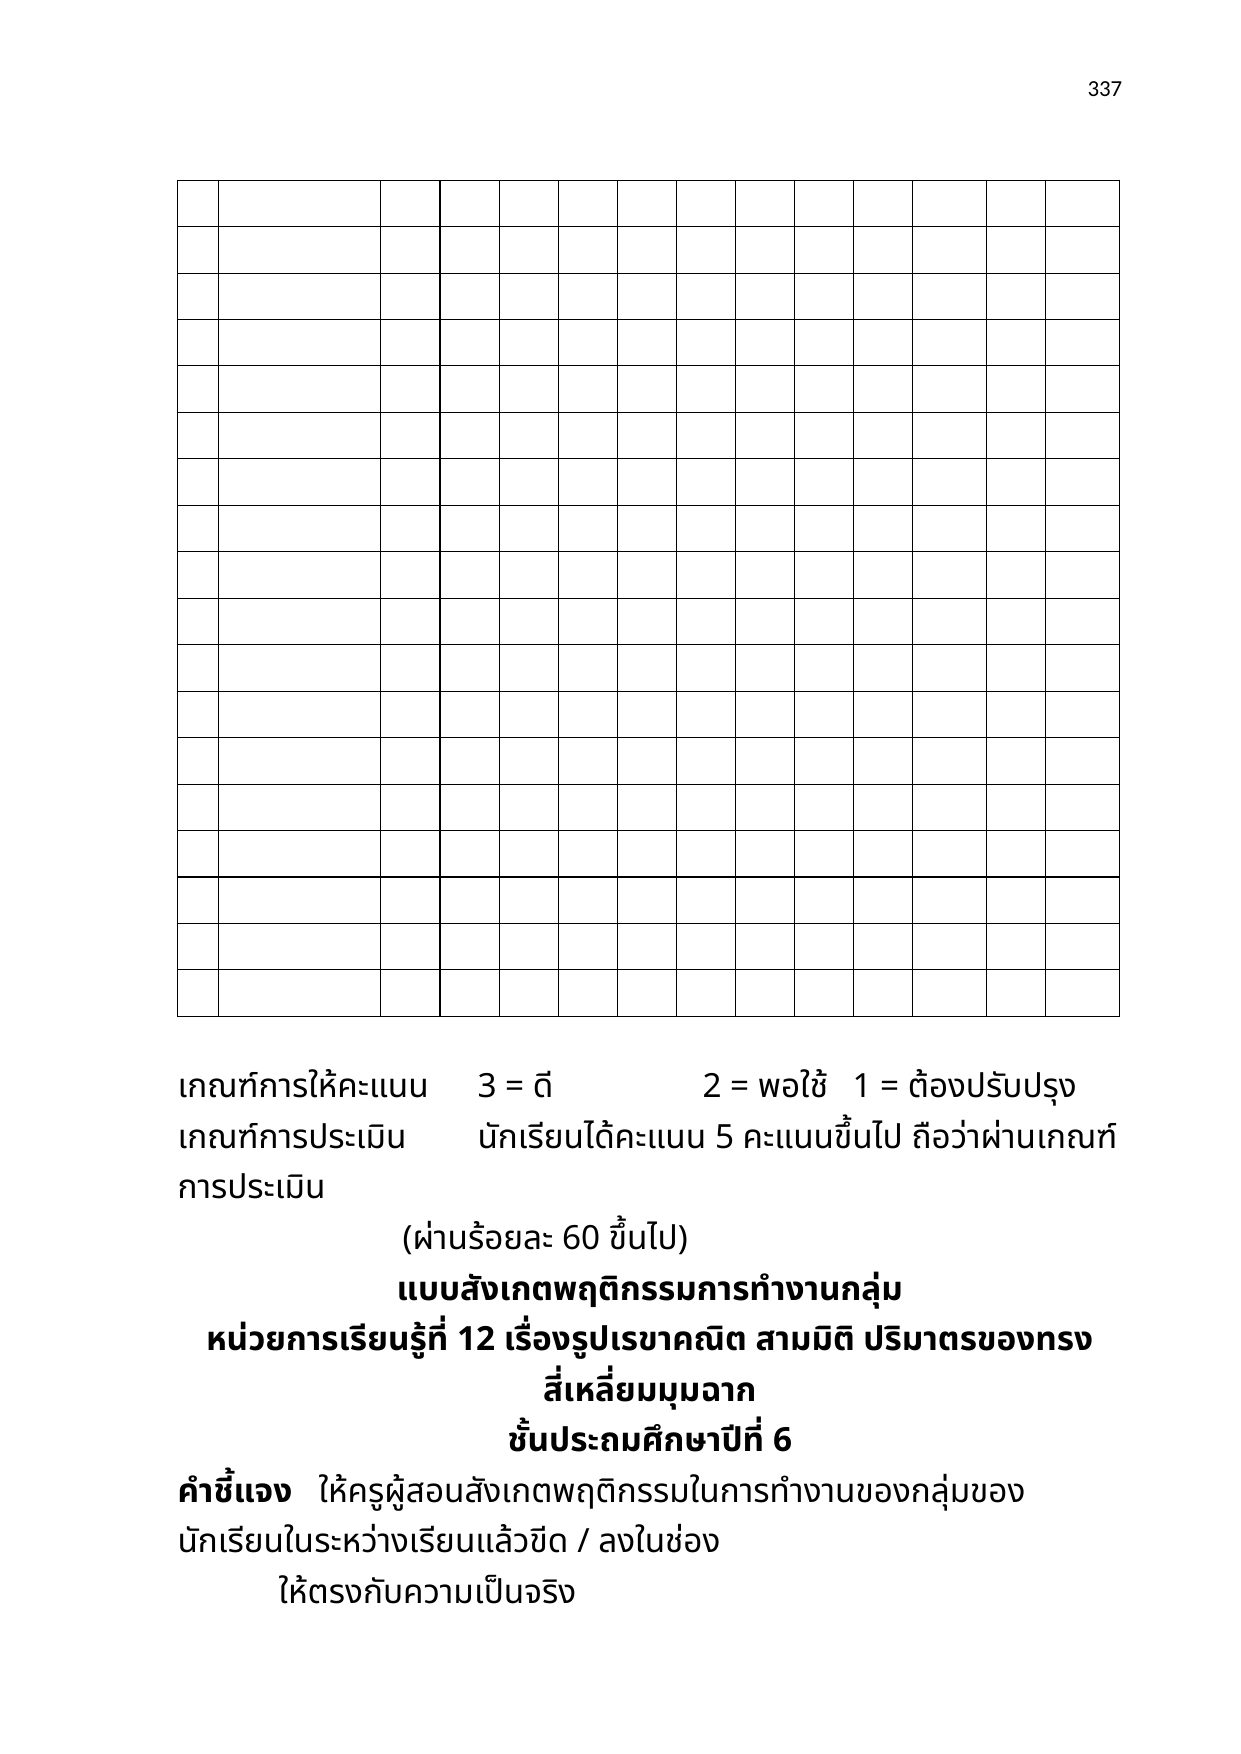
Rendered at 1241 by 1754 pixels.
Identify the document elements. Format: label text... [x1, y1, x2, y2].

table_cell [736, 924, 794, 969]
table_cell [736, 320, 794, 365]
table_cell [795, 274, 853, 319]
table_cell [618, 645, 676, 691]
table_cell [677, 738, 735, 783]
table_cell [618, 366, 676, 412]
text เกณฑ์การให้คะแนน 3 = ดี 2 = พอใช้ 1 = ต้องปรับปรุง [177, 1062, 1122, 1113]
table_cell [178, 459, 218, 505]
table_cell [677, 924, 735, 969]
table_cell [795, 459, 853, 505]
table_cell [913, 785, 986, 830]
table_cell [913, 506, 986, 551]
table_cell [913, 831, 986, 876]
table_cell [441, 878, 499, 923]
table_cell [618, 552, 676, 598]
table_cell [441, 366, 499, 412]
table_cell [381, 878, 439, 923]
table_cell [178, 506, 218, 551]
table_cell [854, 227, 912, 272]
table_cell [854, 274, 912, 319]
table_cell [178, 227, 218, 272]
table_cell [987, 970, 1045, 1016]
table_cell [913, 181, 986, 226]
table_cell [559, 970, 617, 1016]
table_cell [854, 738, 912, 783]
table_cell [854, 413, 912, 458]
table_cell [913, 227, 986, 272]
table_cell [618, 459, 676, 505]
text ให้ตรงกับความเป็นจริง [177, 1568, 1122, 1618]
table_cell [913, 366, 986, 412]
table_cell [987, 506, 1045, 551]
table_cell [913, 459, 986, 505]
text ชั้นประถมศึกษาปีที่ 6 [177, 1416, 1122, 1467]
table_cell [559, 459, 617, 505]
table_cell [1046, 785, 1119, 830]
table_cell [618, 924, 676, 969]
table_cell [987, 738, 1045, 783]
table_cell [854, 785, 912, 830]
table_cell [178, 970, 218, 1016]
table_cell [987, 552, 1045, 598]
table_cell [219, 320, 380, 365]
table_cell [795, 738, 853, 783]
table_cell [441, 413, 499, 458]
table_cell [441, 320, 499, 365]
table_cell [381, 320, 439, 365]
table_cell [1046, 692, 1119, 737]
table_cell [677, 181, 735, 226]
table_cell [736, 692, 794, 737]
table_cell [618, 970, 676, 1016]
table_cell [677, 785, 735, 830]
table_cell [736, 599, 794, 644]
table_cell [500, 552, 558, 598]
table_cell [795, 506, 853, 551]
table_cell [677, 227, 735, 272]
table_cell [913, 924, 986, 969]
table_cell [219, 970, 380, 1016]
table_cell [559, 181, 617, 226]
table_cell [559, 692, 617, 737]
table_cell [559, 599, 617, 644]
table_cell [381, 459, 439, 505]
table_cell [795, 785, 853, 830]
table_cell [219, 274, 380, 319]
table_cell [1046, 274, 1119, 319]
table_cell [854, 645, 912, 691]
table_cell [500, 970, 558, 1016]
table_cell [736, 181, 794, 226]
table_cell [677, 599, 735, 644]
table_cell [178, 274, 218, 319]
table_cell [559, 831, 617, 876]
table_cell [500, 506, 558, 551]
table_cell [381, 274, 439, 319]
table_cell [677, 645, 735, 691]
table_cell [736, 366, 794, 412]
table_cell [987, 320, 1045, 365]
table_cell [854, 552, 912, 598]
table_cell [178, 366, 218, 412]
table_cell [219, 552, 380, 598]
table_cell [736, 274, 794, 319]
table_cell [1046, 599, 1119, 644]
table_cell [219, 599, 380, 644]
table_cell [500, 924, 558, 969]
table_cell [618, 413, 676, 458]
table_cell [987, 831, 1045, 876]
table_cell [795, 181, 853, 226]
table_cell [500, 785, 558, 830]
table_cell [178, 831, 218, 876]
table_cell [219, 878, 380, 923]
table_cell [500, 181, 558, 226]
table_cell [677, 366, 735, 412]
table_cell [618, 831, 676, 876]
table_cell [219, 645, 380, 691]
table_cell [795, 552, 853, 598]
table_cell [381, 738, 439, 783]
table_cell [1046, 645, 1119, 691]
table_cell [381, 924, 439, 969]
table_cell [500, 227, 558, 272]
table_cell [178, 599, 218, 644]
table_cell [913, 552, 986, 598]
table_cell [441, 785, 499, 830]
table_cell [381, 227, 439, 272]
table_cell [500, 413, 558, 458]
table_cell [219, 413, 380, 458]
table_cell [178, 645, 218, 691]
table_cell [854, 878, 912, 923]
table_cell [736, 878, 794, 923]
table_cell [219, 227, 380, 272]
table_cell [219, 459, 380, 505]
table_cell [795, 366, 853, 412]
table_cell [219, 692, 380, 737]
table_cell [795, 970, 853, 1016]
table_cell [618, 506, 676, 551]
table_cell [795, 599, 853, 644]
table_cell [559, 227, 617, 272]
table_cell [1046, 878, 1119, 923]
table_cell [178, 320, 218, 365]
table_cell [854, 970, 912, 1016]
table_cell [677, 878, 735, 923]
table_cell [500, 738, 558, 783]
table_cell [500, 320, 558, 365]
table_cell [736, 831, 794, 876]
table_cell [618, 692, 676, 737]
text แบบสังเกตพฤติกรรมการทำงานกลุ่ม [177, 1264, 1122, 1315]
table_cell [736, 413, 794, 458]
table_cell [677, 552, 735, 598]
table_cell [854, 320, 912, 365]
table_cell [219, 924, 380, 969]
table_cell [219, 366, 380, 412]
table_cell [618, 738, 676, 783]
table_cell [677, 831, 735, 876]
table_cell [987, 181, 1045, 226]
table_cell [987, 459, 1045, 505]
table_cell [1046, 552, 1119, 598]
table_cell [987, 645, 1045, 691]
table_cell [441, 459, 499, 505]
table_cell [500, 599, 558, 644]
table_cell [987, 924, 1045, 969]
table_cell [500, 366, 558, 412]
table_cell [736, 552, 794, 598]
table_cell [677, 413, 735, 458]
table_cell [1046, 738, 1119, 783]
table_cell [1046, 366, 1119, 412]
table_cell [441, 181, 499, 226]
table_cell [441, 831, 499, 876]
table_cell [736, 970, 794, 1016]
table_cell [854, 692, 912, 737]
table_cell [441, 227, 499, 272]
table_cell [854, 366, 912, 412]
table_cell [219, 506, 380, 551]
table_cell [441, 645, 499, 691]
table_cell [559, 320, 617, 365]
table_cell [381, 366, 439, 412]
table_cell [381, 413, 439, 458]
table_cell [500, 692, 558, 737]
text คำชี้แจง ให้ครูผู้สอนสังเกตพฤติกรรมในการทำงานของกลุ่มของนักเรียนในระหว่างเรียนแล้วขีด / ลงในช่อง [177, 1467, 1122, 1568]
table_cell [1046, 970, 1119, 1016]
table_cell [219, 181, 380, 226]
table_cell [913, 645, 986, 691]
table_cell [559, 413, 617, 458]
table_cell [987, 785, 1045, 830]
table_cell [854, 181, 912, 226]
table_cell [618, 274, 676, 319]
table_cell [559, 506, 617, 551]
table_cell [987, 274, 1045, 319]
table_cell [913, 599, 986, 644]
table_cell [559, 738, 617, 783]
table_cell [381, 692, 439, 737]
table_cell [1046, 320, 1119, 365]
table_cell [381, 785, 439, 830]
table_cell [178, 924, 218, 969]
table_cell [795, 320, 853, 365]
table_cell [736, 738, 794, 783]
table_cell [618, 181, 676, 226]
table_cell [854, 924, 912, 969]
table_cell [987, 878, 1045, 923]
table_cell [854, 599, 912, 644]
table_cell [795, 645, 853, 691]
table_cell [913, 692, 986, 737]
table_cell [441, 692, 499, 737]
table_cell [913, 738, 986, 783]
table_cell [178, 552, 218, 598]
table_cell [381, 599, 439, 644]
table_cell [441, 970, 499, 1016]
text หน่วยการเรียนรู้ที่ 12 เรื่องรูปเรขาคณิต สามมิติ ปริมาตรของทรงสี่เหลี่ยมมุมฉาก [177, 1315, 1122, 1416]
table_cell [677, 970, 735, 1016]
text (ผ่านร้อยละ 60 ขึ้นไป) [327, 1214, 1122, 1264]
table_cell [559, 366, 617, 412]
table_cell [618, 599, 676, 644]
table_cell [795, 227, 853, 272]
table_cell [736, 227, 794, 272]
table_cell [219, 738, 380, 783]
table_cell [795, 924, 853, 969]
table_cell [219, 831, 380, 876]
table_cell [1046, 459, 1119, 505]
table_cell [178, 413, 218, 458]
table_cell [677, 274, 735, 319]
table_cell [178, 738, 218, 783]
table_cell [441, 274, 499, 319]
table_cell [677, 459, 735, 505]
table_cell [178, 692, 218, 737]
table_cell [795, 692, 853, 737]
table_cell [381, 506, 439, 551]
table_cell [913, 878, 986, 923]
table_cell [381, 181, 439, 226]
table_cell [178, 878, 218, 923]
table_cell [987, 227, 1045, 272]
table_cell [178, 181, 218, 226]
table_cell [441, 506, 499, 551]
table_cell [987, 366, 1045, 412]
table_cell [500, 831, 558, 876]
table_cell [795, 878, 853, 923]
table_cell [987, 413, 1045, 458]
table_cell [854, 831, 912, 876]
table_cell [618, 878, 676, 923]
table_cell [677, 506, 735, 551]
table_cell [500, 645, 558, 691]
table_cell [559, 878, 617, 923]
table_cell [913, 970, 986, 1016]
table_cell [559, 552, 617, 598]
table_cell [795, 413, 853, 458]
table_cell [381, 970, 439, 1016]
table_cell [500, 459, 558, 505]
table_cell [441, 599, 499, 644]
table_cell [441, 924, 499, 969]
table_cell [219, 785, 380, 830]
table_cell [381, 831, 439, 876]
table_cell [854, 459, 912, 505]
table_cell [913, 274, 986, 319]
table_cell [854, 506, 912, 551]
table_cell [441, 738, 499, 783]
table_cell [913, 320, 986, 365]
table_cell [500, 274, 558, 319]
text เกณฑ์การประเมิน นักเรียนได้คะแนน 5 คะแนนขึ้นไป ถือว่าผ่านเกณฑ์การประเมิน [177, 1113, 1122, 1214]
table_cell [559, 924, 617, 969]
table_cell [987, 599, 1045, 644]
table_cell [618, 785, 676, 830]
table_cell [1046, 831, 1119, 876]
table_cell [559, 274, 617, 319]
table_cell [1046, 181, 1119, 226]
table_cell [736, 785, 794, 830]
table_cell [736, 459, 794, 505]
table_cell [1046, 413, 1119, 458]
table_cell [736, 645, 794, 691]
table_cell [559, 645, 617, 691]
table_cell [795, 831, 853, 876]
table_cell [559, 785, 617, 830]
table_cell [913, 413, 986, 458]
table_cell [1046, 506, 1119, 551]
table_cell [618, 320, 676, 365]
table_cell [500, 878, 558, 923]
table_cell [441, 552, 499, 598]
table_cell [1046, 924, 1119, 969]
table_cell [1046, 227, 1119, 272]
table_cell [987, 692, 1045, 737]
table_cell [736, 506, 794, 551]
table_cell [618, 227, 676, 272]
table_cell [381, 645, 439, 691]
table_cell [178, 785, 218, 830]
table_cell [381, 552, 439, 598]
table_cell [677, 692, 735, 737]
table_cell [677, 320, 735, 365]
